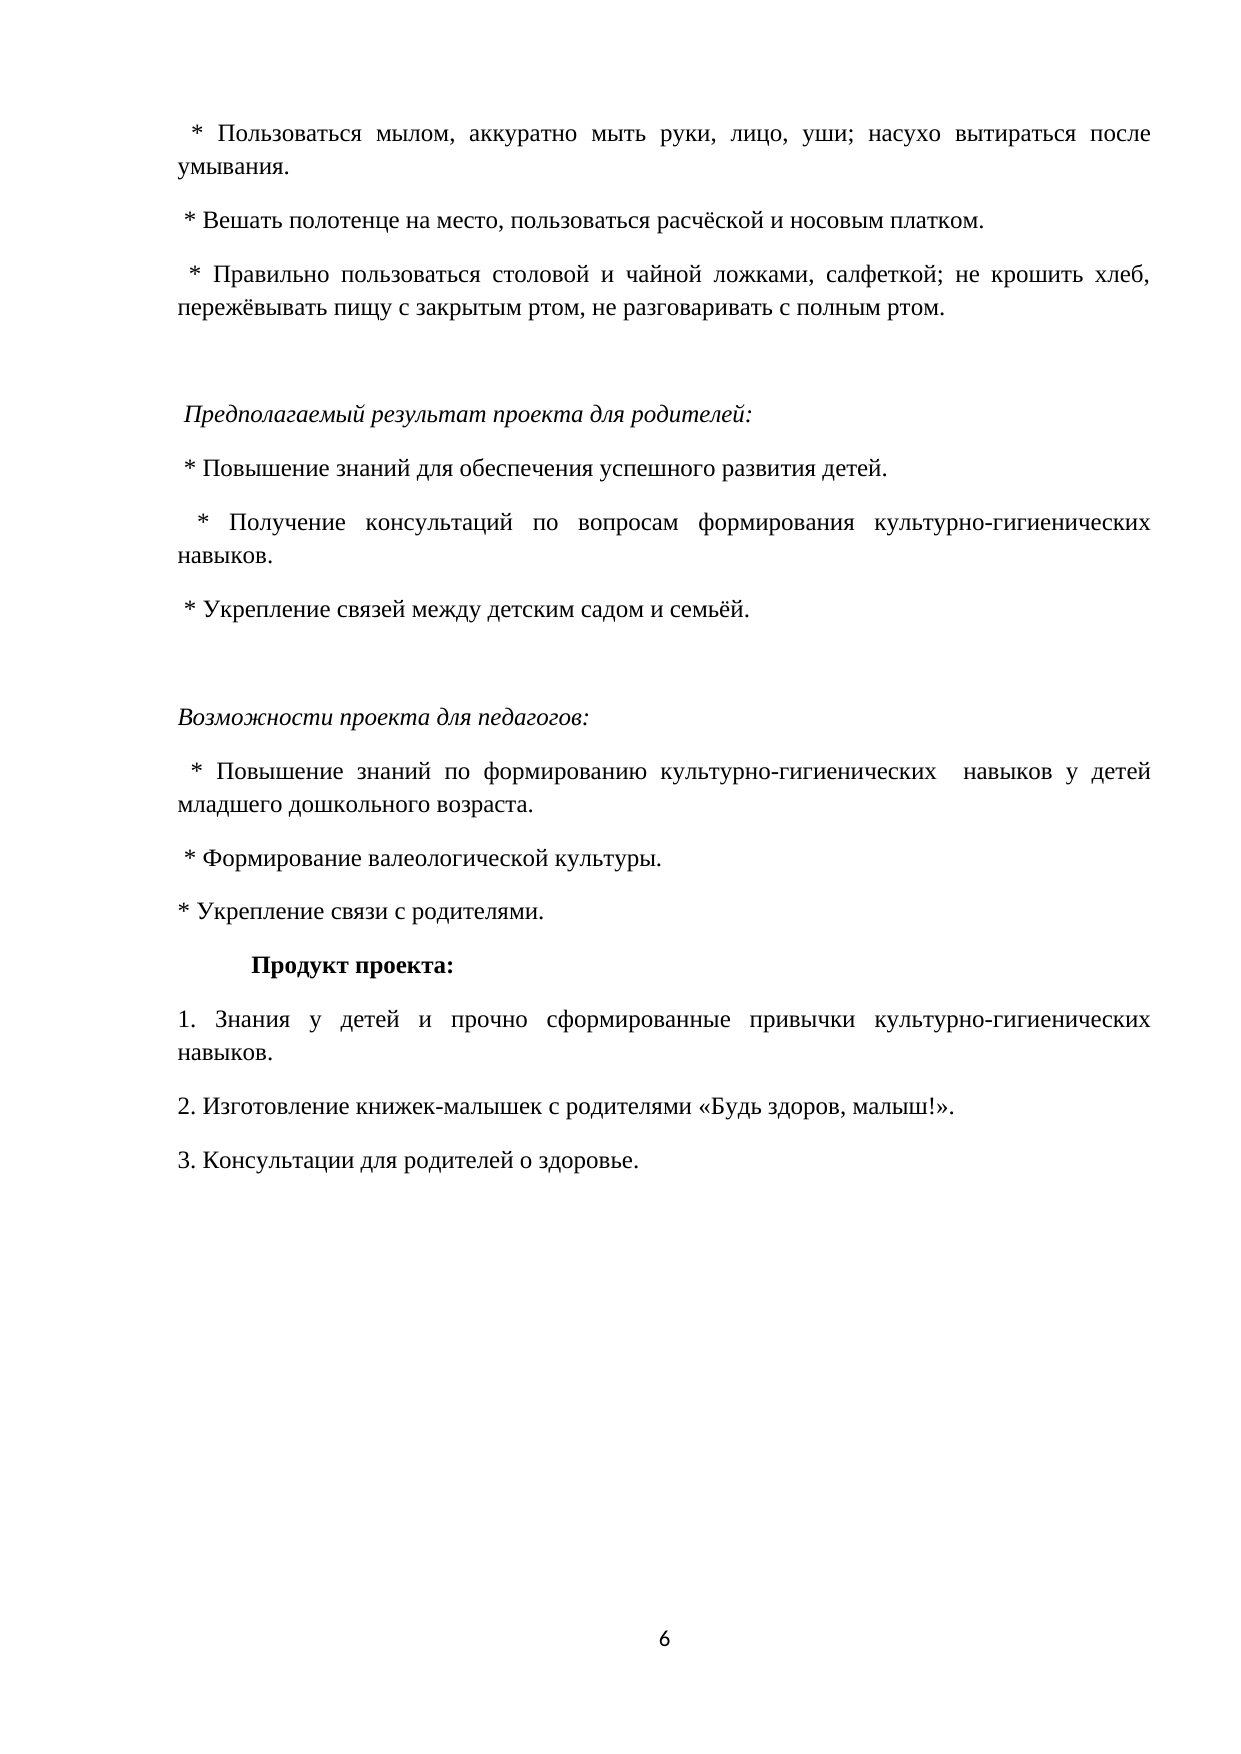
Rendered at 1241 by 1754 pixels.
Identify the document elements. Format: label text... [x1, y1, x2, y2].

text * Вешать полотенце на место, пользоваться расчёской и носовым платком. [177, 205, 1152, 234]
text * Повышение знаний для обеспечения успешного развития детей. [177, 453, 1152, 482]
text * Правильно пользоваться столовой и чайной ложками, салфеткой; не крошить хлеб, пережёвывать пищу с закрытым ртом, не разговаривать с полным ртом. [177, 259, 1152, 321]
text Предполагаемый результат проекта для родителей: [177, 399, 1152, 428]
text 3. Консультации для родителей о здоровье. [177, 1145, 1152, 1174]
text * Повышение знаний по формированию культурно-гигиенических навыков у детей младшего дошкольного возраста. [177, 756, 1152, 817]
text 1. Знания у детей и прочно сформированные привычки культурно-гигиенических навыков. [177, 1004, 1152, 1066]
text Возможности проекта для педагогов: [177, 702, 1152, 731]
text * Укрепление связи с родителями. [177, 896, 1152, 925]
text * Пользоваться мылом, аккуратно мыть руки, лицо, уши; насухо вытираться после умывания. [177, 118, 1152, 180]
text 2. Изготовление книжек-малышек с родителями «Будь здоров, малыш!». [177, 1091, 1152, 1120]
text * Укрепление связей между детским садом и семьёй. [177, 594, 1152, 623]
text * Формирование валеологической культуры. [177, 843, 1152, 871]
text * Получение консультаций по вопросам формирования культурно-гигиенических навыков. [177, 507, 1152, 569]
text Продукт проекта: [177, 950, 1152, 979]
